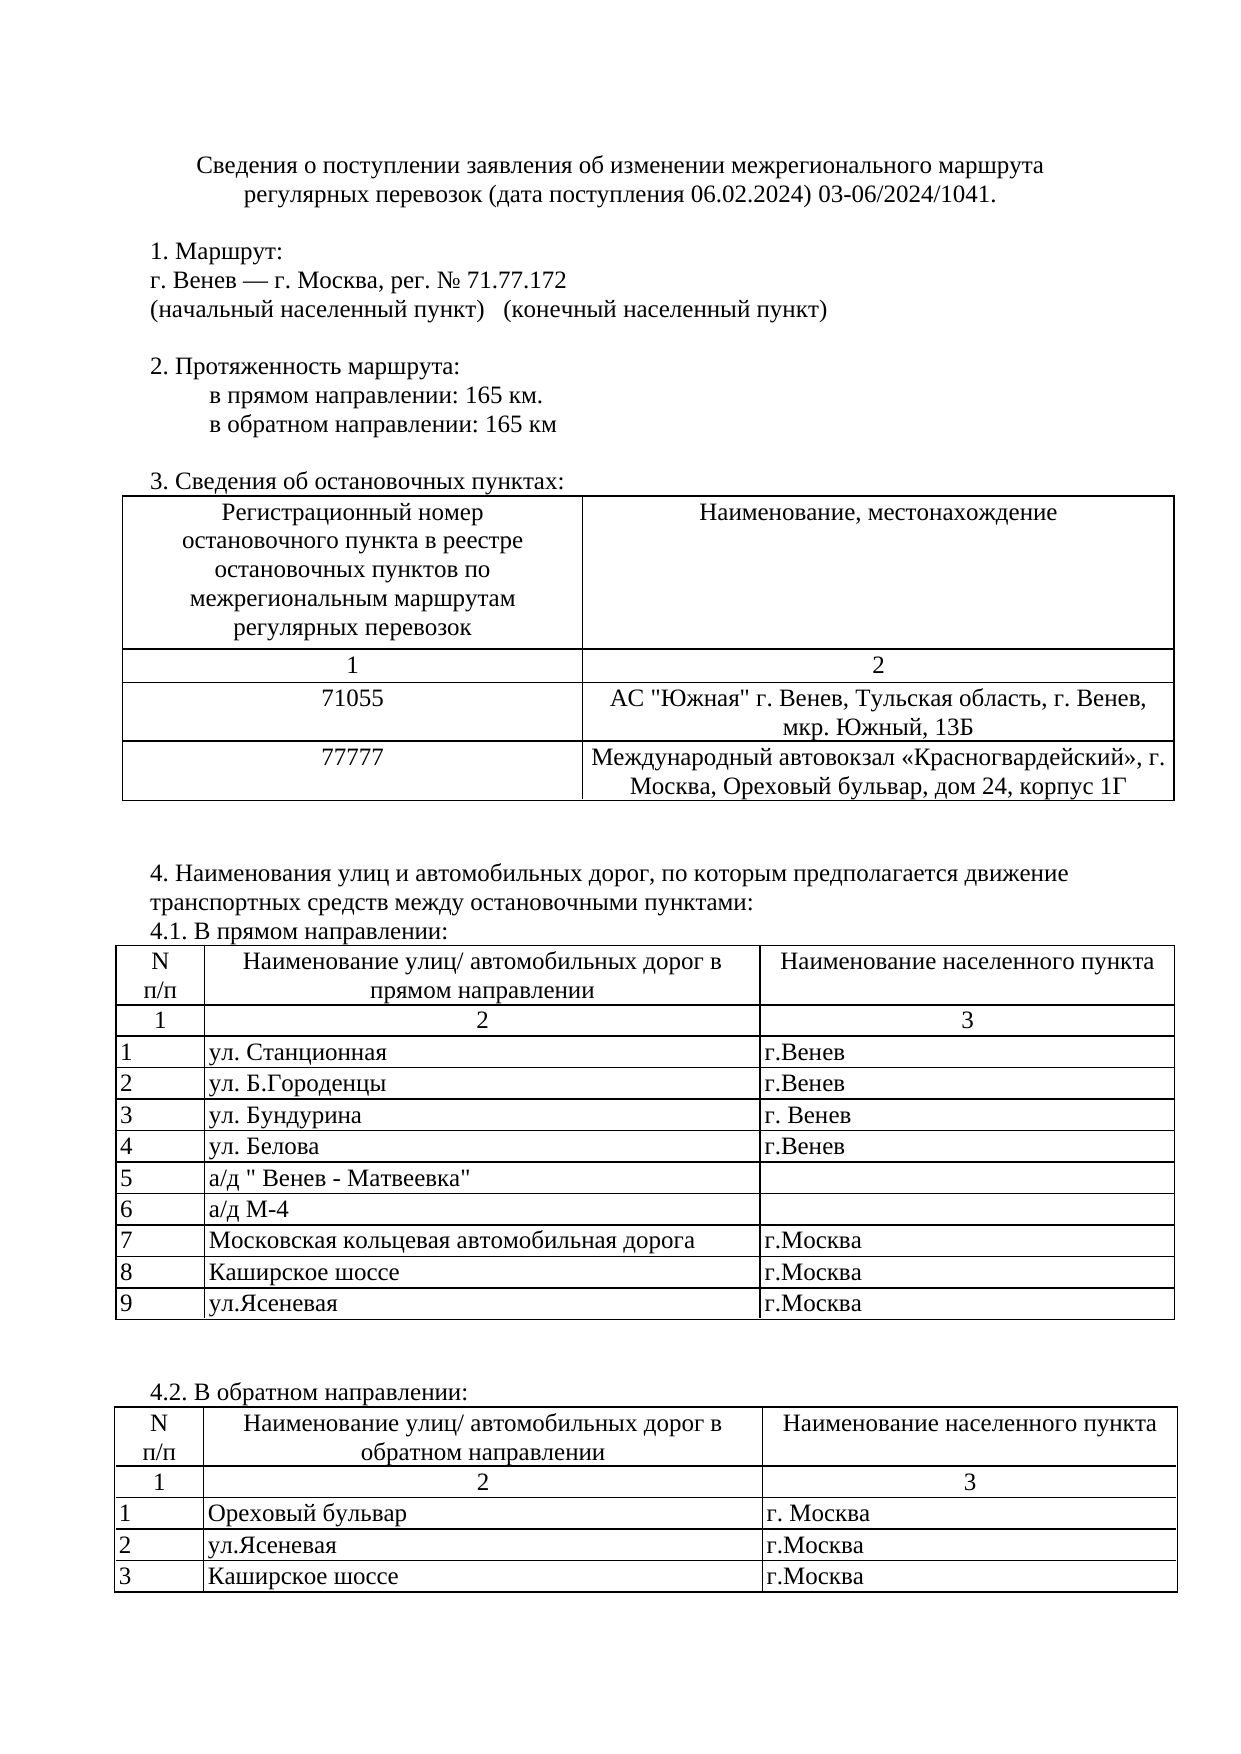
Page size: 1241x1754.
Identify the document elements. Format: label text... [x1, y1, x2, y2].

table_cell г.Венев [761, 1068, 1174, 1098]
text 4.2. В обратном направлении: [150, 1377, 1090, 1406]
table_cell 2 [205, 1006, 759, 1035]
text г. Венев — г. Москва, рег. № 71.77.172 [150, 265, 1090, 294]
table_cell 1 [117, 1006, 204, 1035]
table_header Наименование, местонахождение [583, 497, 1173, 648]
table_cell Каширское шоссе [204, 1561, 762, 1591]
table_cell 1 [123, 650, 582, 681]
table_cell [761, 1163, 1174, 1193]
text 1. Маршрут: [150, 236, 1090, 265]
table_cell Московская кольцевая автомобильная дорога [205, 1226, 759, 1256]
table_cell 1 [115, 1466, 203, 1497]
table_cell АС "Южная" г. Венев, Тульская область, г. Венев, мкр. Южный, 13Б [583, 683, 1173, 740]
text 2. Протяженность маршрута: [150, 351, 1090, 380]
table_cell а/д " Венев - Матвеевка" [205, 1163, 759, 1193]
table_header N п/п [117, 946, 204, 1004]
table_cell 4 [117, 1131, 204, 1161]
table_cell г.Москва [763, 1560, 1177, 1591]
table_header Наименование населенного пункта [761, 946, 1174, 1004]
table_cell [761, 1194, 1174, 1224]
table_cell г. Венев [761, 1100, 1174, 1130]
table_cell г.Венев [761, 1037, 1174, 1067]
text в обратном направлении: 165 км [150, 409, 1090, 437]
table_header Наименование улиц/ автомобильных дорог в обратном направлении [204, 1408, 762, 1465]
text 4. Наименования улиц и автомобильных дорог, по которым предполагается движение транспортных средств между остановочными пунктами: [150, 858, 1090, 916]
table_cell 6 [117, 1194, 204, 1224]
table_cell 8 [117, 1257, 204, 1287]
table_header Наименование населенного пункта [763, 1408, 1177, 1465]
table_cell 1 [117, 1037, 204, 1067]
table_cell Международный автовокзал «Красногвардейский», г. Москва, Ореховый бульвар, дом 24, корпус 1Г [583, 742, 1173, 799]
text в прямом направлении: 165 км. [150, 380, 1090, 409]
table_cell 2 [204, 1467, 762, 1497]
text (начальный населенный пункт) (конечный населенный пункт) [150, 294, 1090, 322]
table_cell 2 [117, 1068, 204, 1098]
table_cell ул. Бундурина [205, 1100, 759, 1130]
table_cell ул. Б.Городенцы [205, 1068, 759, 1098]
table_cell 5 [117, 1163, 204, 1193]
table_cell г.Москва [761, 1257, 1174, 1287]
table_cell 2 [583, 650, 1173, 681]
table_header N п/п [115, 1408, 203, 1465]
text 3. Сведения об остановочных пунктах: [150, 466, 1090, 495]
table_cell г.Москва [763, 1528, 1177, 1560]
table_cell 3 [763, 1465, 1177, 1497]
table_header Регистрационный номер остановочного пункта в реестре остановочных пунктов по межрегиональным маршрутам регулярных перевозок [123, 497, 582, 648]
table_cell 1 [115, 1498, 203, 1528]
table_cell Ореховый бульвар [204, 1498, 762, 1528]
table_cell 3 [115, 1561, 203, 1591]
table_cell ул. Белова [205, 1131, 759, 1161]
table_header Наименование улиц/ автомобильных дорог в прямом направлении [205, 946, 759, 1004]
table_cell ул. Станционная [205, 1037, 759, 1067]
text 4.1. В прямом направлении: [150, 916, 1090, 945]
table_cell ул.Ясеневая [204, 1530, 762, 1560]
table_cell 3 [761, 1006, 1174, 1035]
table_cell г.Москва [761, 1289, 1174, 1318]
text Сведения о поступлении заявления об изменении межрегионального маршрута регулярных перевозок (дата поступления 06.02.2024) 03-06/2024/1041. [150, 150, 1090, 207]
table_cell ул.Ясеневая [205, 1289, 759, 1318]
table_cell 71055 [123, 683, 582, 740]
table_cell 7 [117, 1226, 204, 1256]
table_cell г. Москва [763, 1497, 1177, 1528]
table_cell г.Венев [761, 1131, 1174, 1161]
table_cell а/д М-4 [205, 1194, 759, 1224]
table_cell 2 [115, 1529, 203, 1560]
table_cell 9 [117, 1289, 204, 1318]
table_cell 3 [117, 1100, 204, 1130]
table_cell Каширское шоссе [205, 1257, 759, 1287]
table_cell г.Москва [761, 1226, 1174, 1256]
table_cell 77777 [123, 742, 582, 799]
